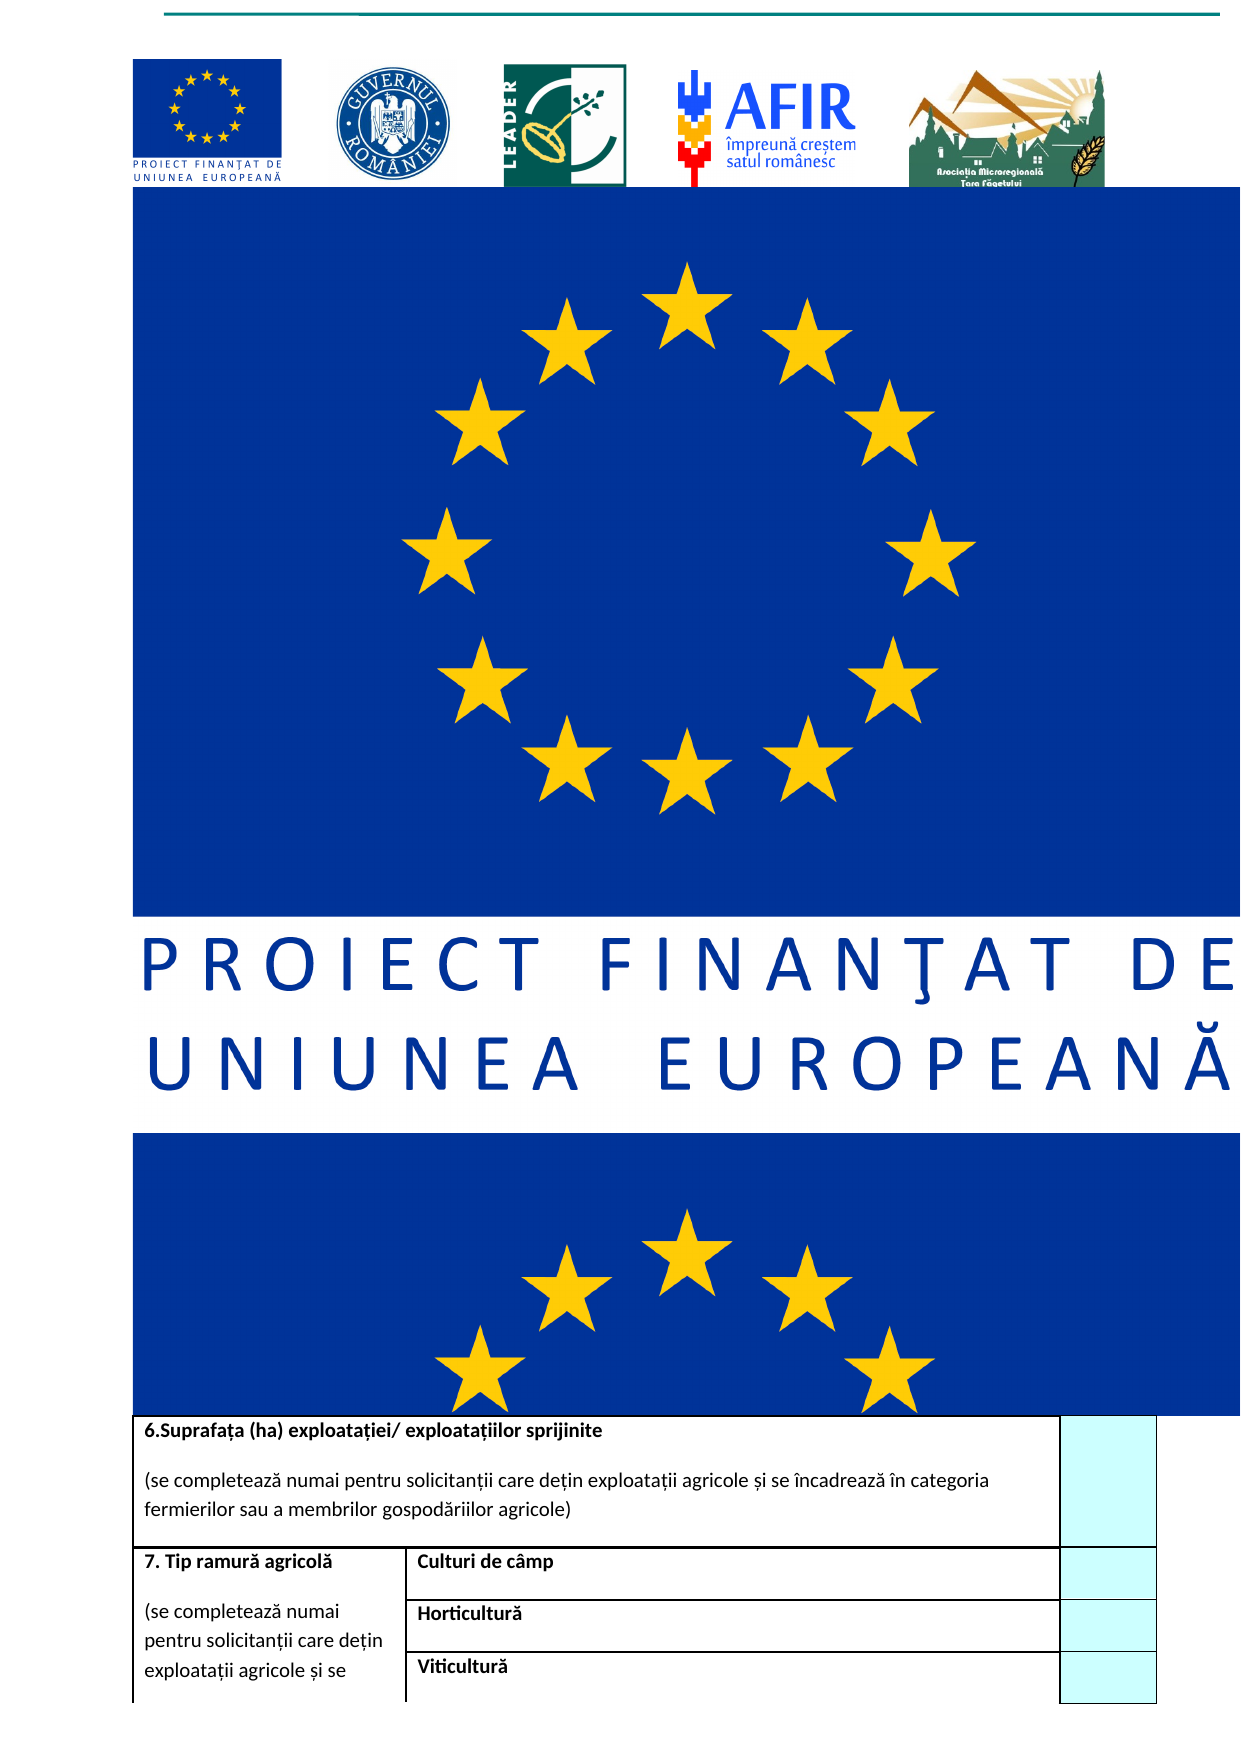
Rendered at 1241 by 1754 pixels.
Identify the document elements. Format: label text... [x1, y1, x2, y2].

table_cell [1061, 1652, 1156, 1703]
table_cell Culturi de câmp [407, 1549, 1059, 1598]
table_cell [1061, 1548, 1156, 1598]
table_cell 7. Tip ramură agricolă (se completează numai pentru solicitanţii care deţin exploataţii agricole şi se încadrează în categoria fermierilor sau a membrilor gospodăriilor agricole) [134, 1549, 406, 1703]
table_cell Viticultură [406, 1653, 1059, 1703]
picture [907, 70, 1105, 186]
table_cell Horticultură [407, 1601, 1059, 1651]
table_cell 6.Suprafața (ha) exploatației/ exploatațiilor sprijinite (se completează numai pentru solicitanţii care deţin exploataţii agricole şi se încadrează în categoria fermierilor sau a membrilor gospodăriilor agricole) [134, 1417, 1059, 1546]
table_cell [1061, 1600, 1156, 1651]
picture [132, 59, 1241, 1416]
table_cell [1061, 1416, 1156, 1546]
